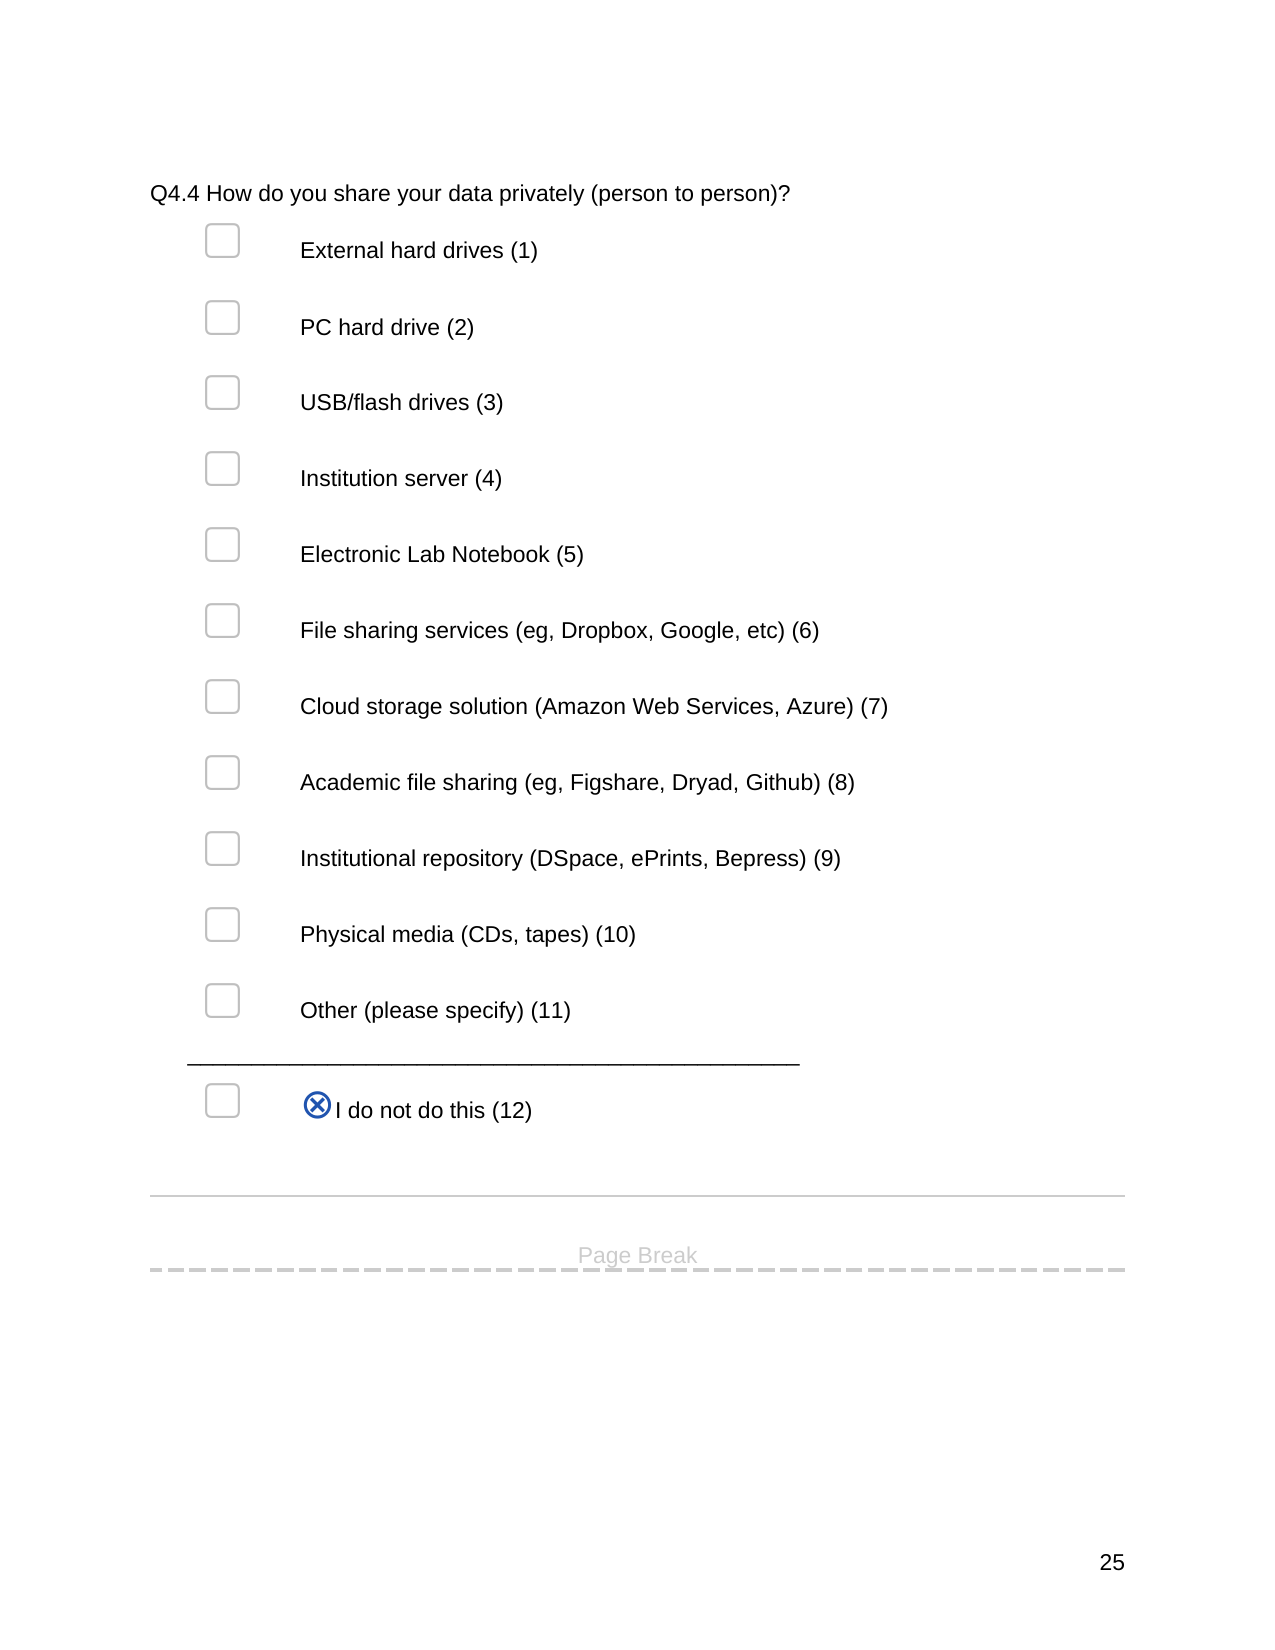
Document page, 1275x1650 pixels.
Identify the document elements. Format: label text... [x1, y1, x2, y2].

list ⊗I do not do this (12) [187, 1070, 1125, 1136]
text Q4.4 How do you share your data privately (person to person)? [150, 180, 1125, 207]
list Institutional repository (DSpace, ePrints, Bepress) (9) [187, 818, 1125, 884]
list File sharing services (eg, Dropbox, Google, etc) (6) [187, 590, 1125, 656]
list USB/flash drives (3) [187, 362, 1125, 428]
list PC hard drive (2) [187, 286, 1125, 352]
list Physical media (CDs, tapes) (10) [187, 894, 1125, 960]
list Institution server (4) [187, 438, 1125, 504]
list Electronic Lab Notebook (5) [187, 514, 1125, 580]
list External hard drives (1) [187, 210, 1125, 276]
list Academic file sharing (eg, Figshare, Dryad, Github) (8) [187, 742, 1125, 808]
text Page Break [150, 1242, 1125, 1272]
list Other (please specify) (11) ________________________________________________ [187, 970, 1125, 1066]
list Cloud storage solution (Amazon Web Services, Azure) (7) [187, 666, 1125, 732]
